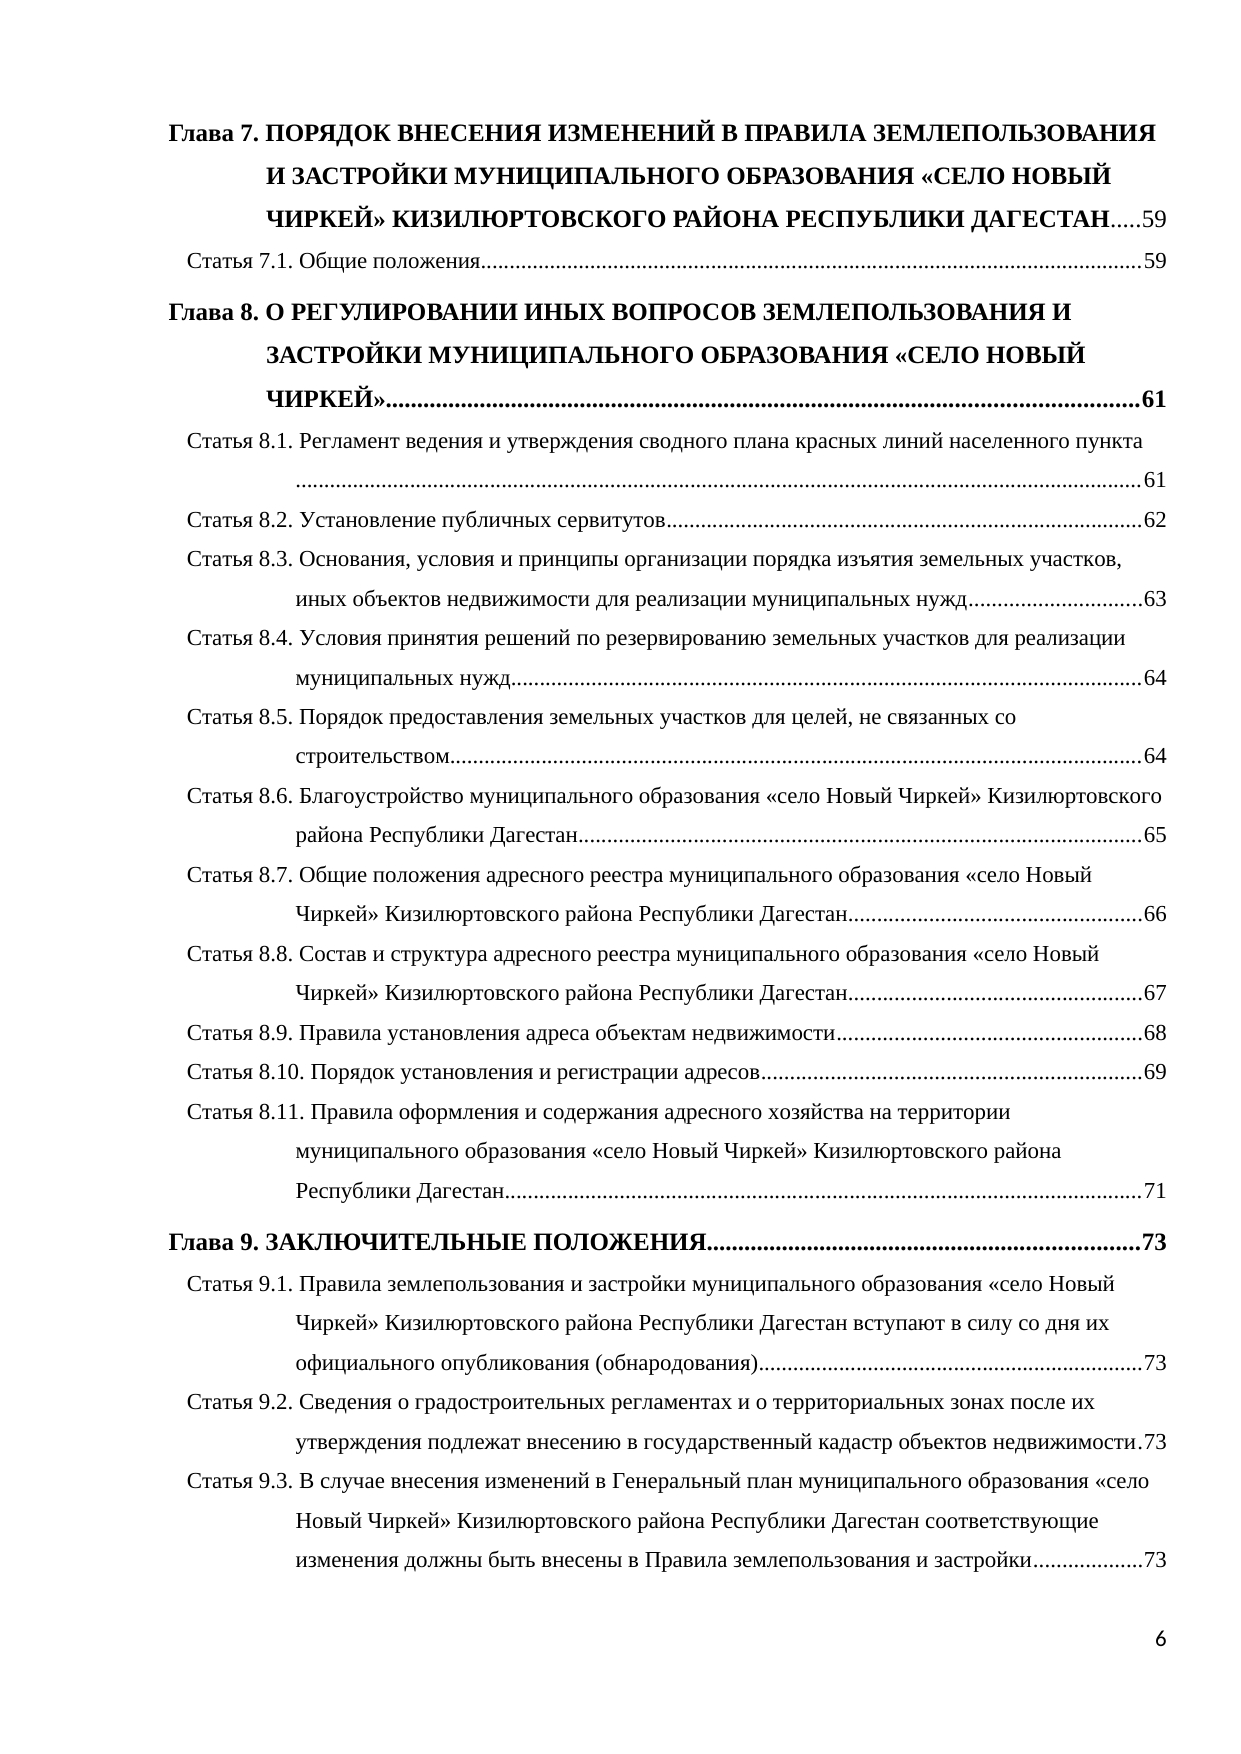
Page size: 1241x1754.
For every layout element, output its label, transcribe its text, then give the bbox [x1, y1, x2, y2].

text Статья 7.1. Общие положения 59 [187, 247, 1167, 274]
text Статья 9.2. Сведения о градостроительных регламентах и о территориальных зонах после их утверждения подлежат внесению в государственный кадастр объектов недвижимости 73 [187, 1388, 1167, 1454]
text Статья 9.3. В случае внесения изменений в Генеральный план муниципального образования «село Новый Чиркей» Кизилюртовского района Республики Дагестан соответствующие изменения должны быть внесены в Правила землепользования и застройки 73 [187, 1467, 1167, 1573]
text Статья 8.4. Условия принятия решений по резервированию земельных участков для реализации муниципальных нужд 64 [187, 624, 1167, 690]
text Статья 8.8. Состав и структура адресного реестра муниципального образования «село Новый Чиркей» Кизилюртовского района Республики Дагестан 67 [187, 940, 1167, 1006]
text Статья 8.3. Основания, условия и принципы организации порядка изъятия земельных участков, иных объектов недвижимости для реализации муниципальных нужд 63 [187, 545, 1167, 611]
text Статья 8.1. Регламент ведения и утверждения сводного плана красных линий населенного пункта 61 [187, 427, 1167, 493]
text Статья 9.1. Правила землепользования и застройки муниципального образования «село Новый Чиркей» Кизилюртовского района Республики Дагестан вступают в силу со дня их официального опубликования (обнародования) 73 [187, 1270, 1167, 1375]
text Глава 8. О РЕГУЛИРОВАНИИ ИНЫХ ВОПРОСОВ ЗЕМЛЕПОЛЬЗОВАНИЯ И ЗАСТРОЙКИ МУНИЦИПАЛЬНОГО ОБРАЗОВАНИЯ «СЕЛО НОВЫЙ ЧИРКЕЙ» 61 [168, 297, 1167, 412]
text Статья 8.7. Общие положения адресного реестра муниципального образования «село Новый Чиркей» Кизилюртовского района Республики Дагестан 66 [187, 861, 1167, 927]
text Статья 8.6. Благоустройство муниципального образования «село Новый Чиркей» Кизилюртовского района Республики Дагестан 65 [187, 782, 1167, 848]
text Статья 8.2. Установление публичных сервитутов 62 [187, 506, 1167, 532]
text Статья 8.9. Правила установления адреса объектам недвижимости 68 [187, 1019, 1167, 1045]
text Статья 8.5. Порядок предоставления земельных участков для целей, не связанных со строительством 64 [187, 703, 1167, 769]
text Статья 8.10. Порядок установления и регистрации адресов 69 [187, 1058, 1167, 1085]
text Статья 8.11. Правила оформления и содержания адресного хозяйства на территории муниципального образования «село Новый Чиркей» Кизилюртовского района Республики Дагестан 71 [187, 1098, 1167, 1203]
text Глава 7. ПОРЯДОК ВНЕСЕНИЯ ИЗМЕНЕНИЙ В ПРАВИЛА ЗЕМЛЕПОЛЬЗОВАНИЯ И ЗАСТРОЙКИ МУНИЦИПАЛЬНОГО ОБРАЗОВАНИЯ «СЕЛО НОВЫЙ ЧИРКЕЙ» КИЗИЛЮРТОВСКОГО РАЙОНА РЕСПУБЛИКИ ДАГЕСТАН 59 [168, 118, 1167, 233]
text Глава 9. ЗАКЛЮЧИТЕЛЬНЫЕ ПОЛОЖЕНИЯ 73 [168, 1227, 1167, 1256]
